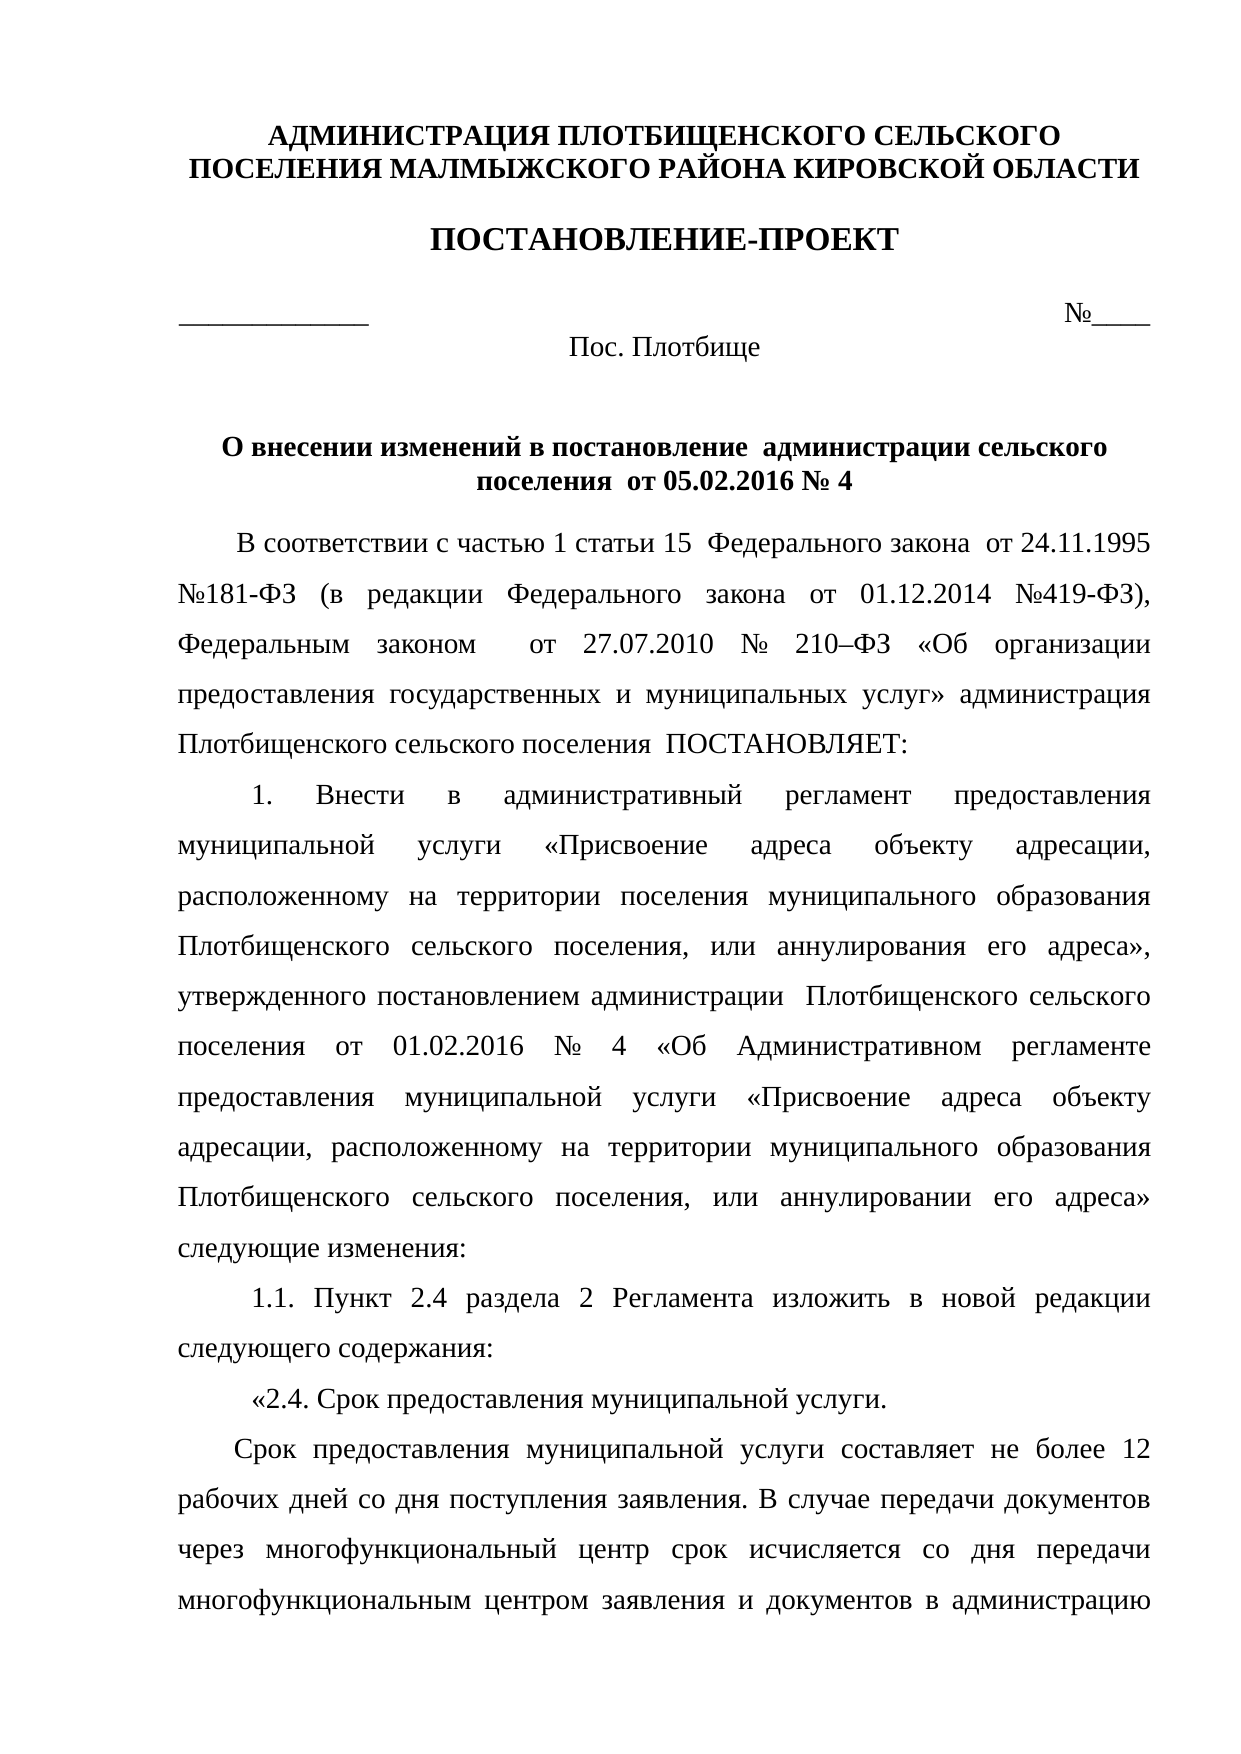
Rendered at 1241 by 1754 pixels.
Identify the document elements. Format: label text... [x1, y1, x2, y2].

title АДМИНИСТРАЦИЯ ПЛОТБИЩЕНСКОГО СЕЛЬСКОГО ПОСЕЛЕНИЯ МАЛМЫЖСКОГО РАЙОНА КИРОВСКОЙ ОБЛАСТИ [177, 118, 1152, 185]
text поселения от 05.02.2016 № 4 [177, 463, 1152, 497]
text 1.1. Пункт 2.4 раздела 2 Регламента изложить в новой редакции следующего содержания: [177, 1280, 1152, 1364]
text «2.4. Срок предоставления муниципальной услуги. [177, 1381, 1152, 1414]
text _____________ №____ [177, 295, 1152, 329]
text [177, 1431, 1152, 1616]
text Пос. Плотбище [177, 329, 1152, 362]
text В соответствии с частью 1 статьи 15 Федерального закона от 24.11.1995 №181-ФЗ (в редакции Федерального закона от 01.12.2014 №419-ФЗ), Федеральным законом от 27.07.2010 № 210–ФЗ «Об организации предоставления государственных и муниципальных услуг» администрация Плотбищенского сельского поселения ПОСТАНОВЛЯЕТ: [177, 525, 1152, 760]
text ПОСТАНОВЛЕНИЕ-ПРОЕКТ [177, 219, 1152, 257]
text 1. Внести в административный регламент предоставления муниципальной услуги «Присвоение адреса объекту адресации, расположенному на территории поселения муниципального образования Плотбищенского сельского поселения, или аннулирования его адреса», утвержденного постановлением администрации Плотбищенского сельского поселения от 01.02.2016 № 4 «Об Административном регламенте предоставления муниципальной услуги «Присвоение адреса объекту адресации, расположенному на территории муниципального образования Плотбищенского сельского поселения, или аннулировании его адреса» следующие изменения: [177, 777, 1152, 1263]
text О внесении изменений в постановление администрации сельского [177, 429, 1152, 463]
